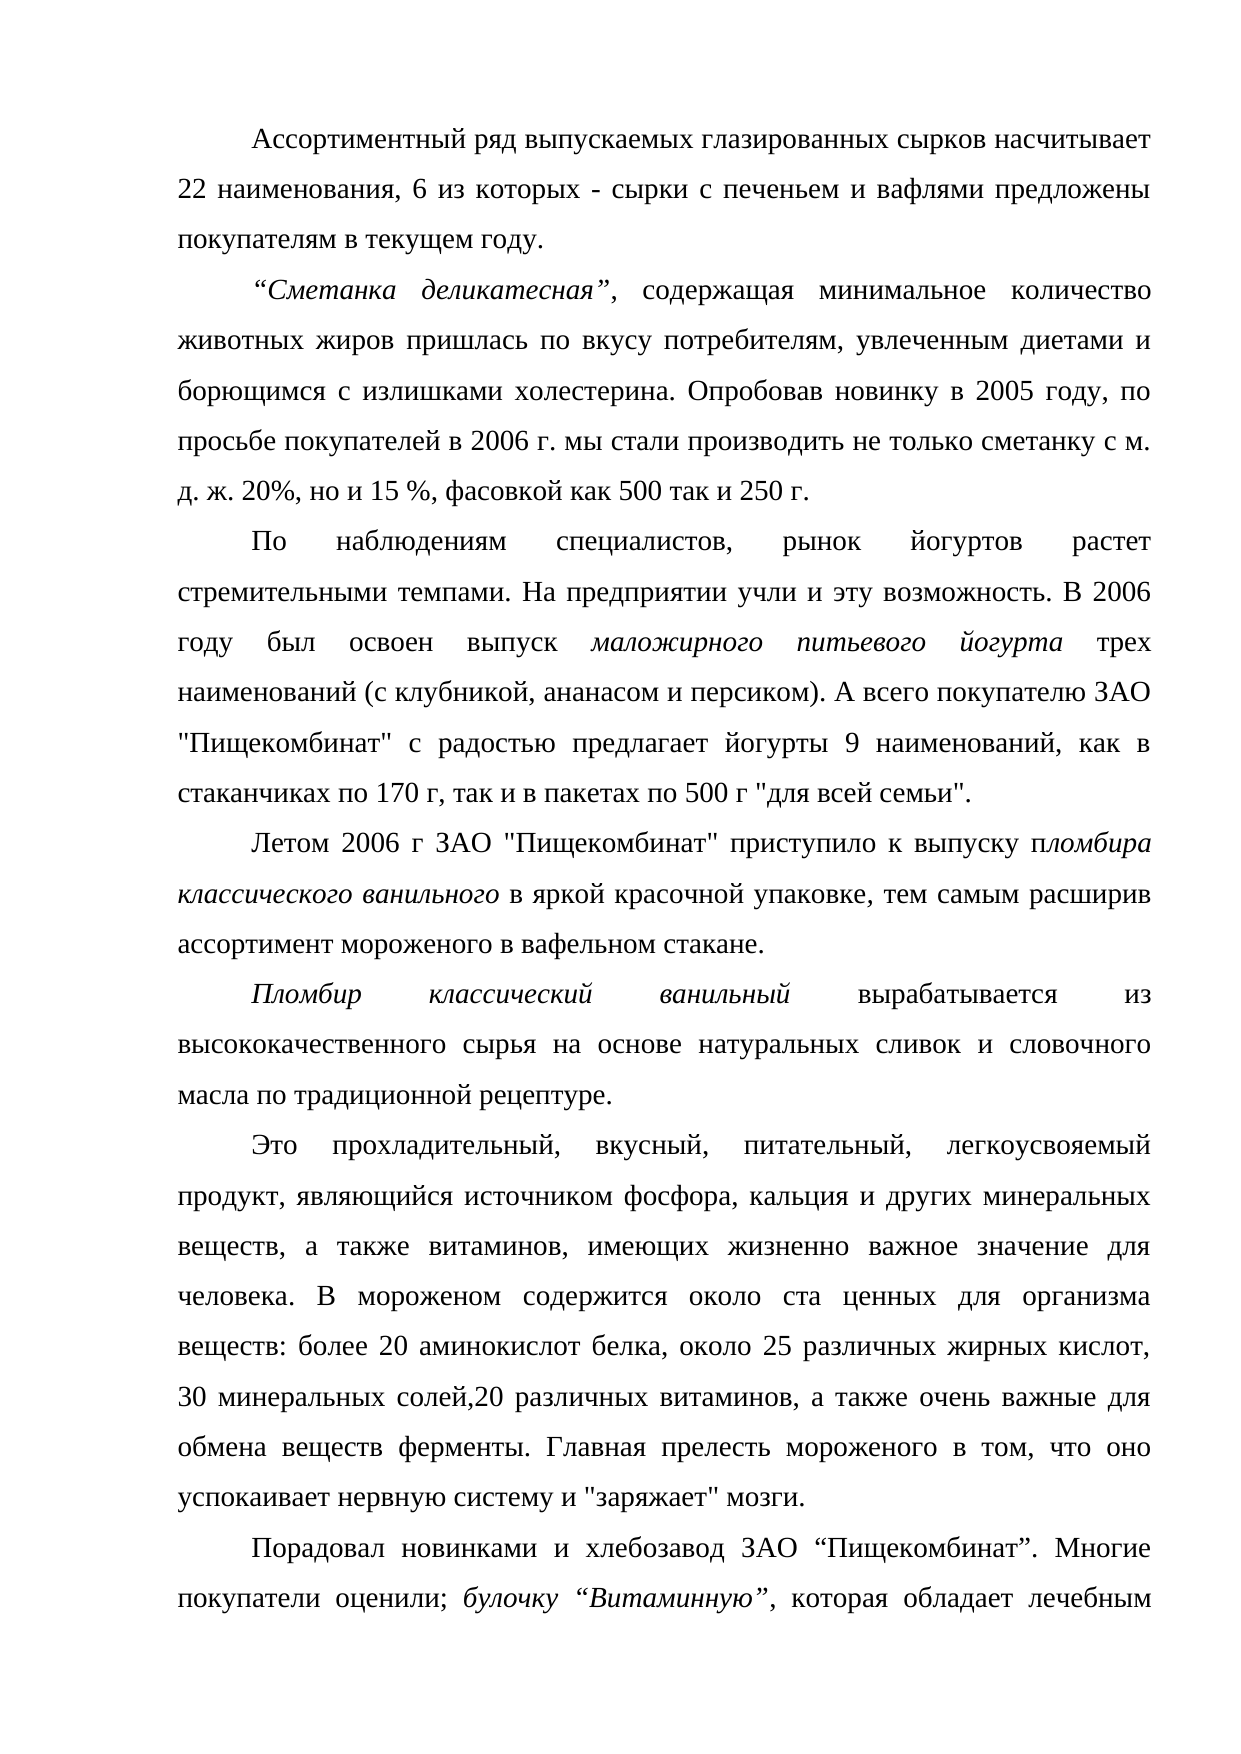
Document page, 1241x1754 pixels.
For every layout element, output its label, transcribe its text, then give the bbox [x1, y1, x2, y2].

text По наблюдениям специалистов, рынок йогуртов растет стремительными темпами. На предприятии учли и эту возможность. В 2006 году был освоен выпуск маложирного питьевого йогурта трех наименований (с клубникой, ананасом и персиком). А всего покупателю ЗАО "Пищекомбинат" с радостью предлагает йогурты 9 наименований, как в стаканчиках по , так и в пакетах по "для всей семьи". [177, 523, 1152, 809]
text Летом ЗАО "Пищекомбинат" приступило к выпуску пломбира классического ванильного в яркой красочной упаковке, тем самым расширив ассортимент мороженого в вафельном стакане. [177, 825, 1152, 959]
text Ассортиментный ряд выпускаемых глазированных сырков насчитывает 22 наименования, 6 из которых - сырки с печеньем и вафлями предложены покупателям в текущем году. [177, 121, 1152, 255]
text Это прохладительный, вкусный, питательный, легкоусвояемый продукт, являющийся источником фосфора, кальция и других минеральных веществ, а также витаминов, имеющих жизненно важное значение для человека. В мороженом содержится около ста ценных для организма веществ: более 20 аминокислот белка, около 25 различных жирных кислот, 30 минеральных солей,20 различных витаминов, а также очень важные для обмена веществ ферменты. Главная прелесть мороженого в том, что оно успокаивает нервную систему и "заряжает" мозги. [177, 1127, 1152, 1513]
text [177, 1530, 1152, 1614]
text Пломбир классический ванильный вырабатывается из высококачественного сырья на основе натуральных сливок и словочного масла по традиционной рецептуре. [177, 976, 1152, 1111]
text “Сметанка деликатесная”, содержащая минимальное количество животных жиров пришлась по вкусу потребителям, увлеченным диетами и борющимся с излишками холестерина. Опробовав новинку в 2005 году, по просьбе покупателей в . мы стали производить не только сметанку с м. д. ж. 20%, но и 15 %, фасовкой как 500 так и . [177, 272, 1152, 507]
